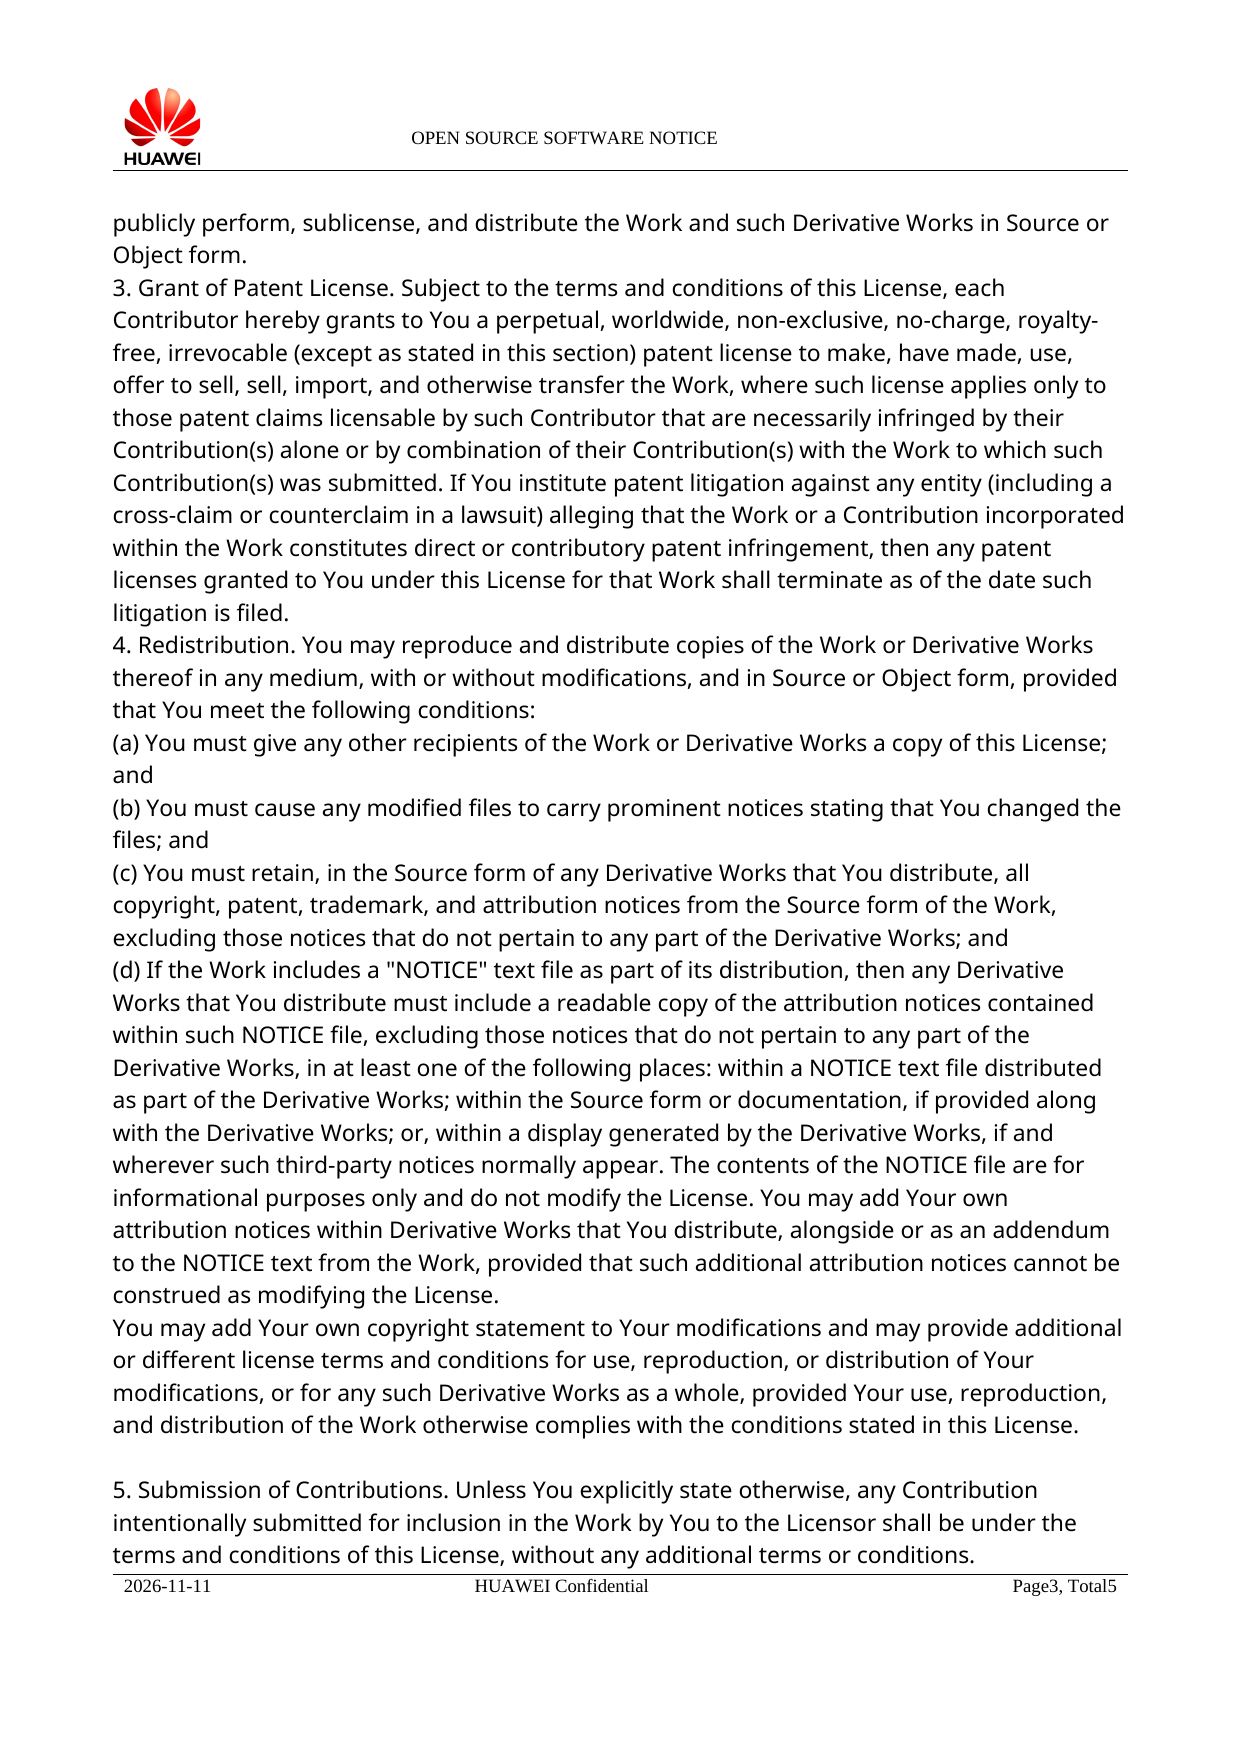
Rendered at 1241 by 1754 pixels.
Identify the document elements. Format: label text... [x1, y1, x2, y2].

text You may add Your own copyright statement to Your modifications and may provide additional or different license terms and conditions for use, reproduction, or distribution of Your modifications, or for any such Derivative Works as a whole, provided Your use, reproduction, and distribution of the Work otherwise complies with the conditions stated in this License. [112, 1311, 1128, 1441]
text 4. Redistribution. You may reproduce and distribute copies of the Work or Derivative Works thereof in any medium, with or without modifications, and in Source or Object form, provided that You meet the following conditions: [112, 629, 1128, 726]
picture [124, 88, 201, 165]
text (a) You must give any other recipients of the Work or Derivative Works a copy of this License; and [112, 726, 1128, 791]
text (d) If the Work includes a "NOTICE" text file as part of its distribution, then any Derivative Works that You distribute must include a readable copy of the attribution notices contained within such NOTICE file, excluding those notices that do not pertain to any part of the Derivative Works, in at least one of the following places: within a NOTICE text file distributed as part of the Derivative Works; within the Source form or documentation, if provided along with the Derivative Works; or, within a display generated by the Derivative Works, if and wherever such third-party notices normally appear. The contents of the NOTICE file are for informational purposes only and do not modify the License. You may add Your own attribution notices within Derivative Works that You distribute, alongside or as an addendum to the NOTICE text from the Work, provided that such additional attribution notices cannot be construed as modifying the License. [112, 954, 1128, 1311]
text (b) You must cause any modified files to carry prominent notices stating that You changed the files; and [112, 791, 1128, 856]
text 3. Grant of Patent License. Subject to the terms and conditions of this License, each Contributor hereby grants to You a perpetual, worldwide, non-exclusive, no-charge, royalty-free, irrevocable (except as stated in this section) patent license to make, have made, use, offer to sell, sell, import, and otherwise transfer the Work, where such license applies only to those patent claims licensable by such Contributor that are necessarily infringed by their Contribution(s) alone or by combination of their Contribution(s) with the Work to which such Contribution(s) was submitted. If You institute patent litigation against any entity (including a cross-claim or counterclaim in a lawsuit) alleging that the Work or a Contribution incorporated within the Work constitutes direct or contributory patent infringement, then any patent licenses granted to You under this License for that Work shall terminate as of the date such litigation is filed. [112, 271, 1128, 629]
text (c) You must retain, in the Source form of any Derivative Works that You distribute, all copyright, patent, trademark, and attribution notices from the Source form of the Work, excluding those notices that do not pertain to any part of the Derivative Works; and [112, 856, 1128, 954]
